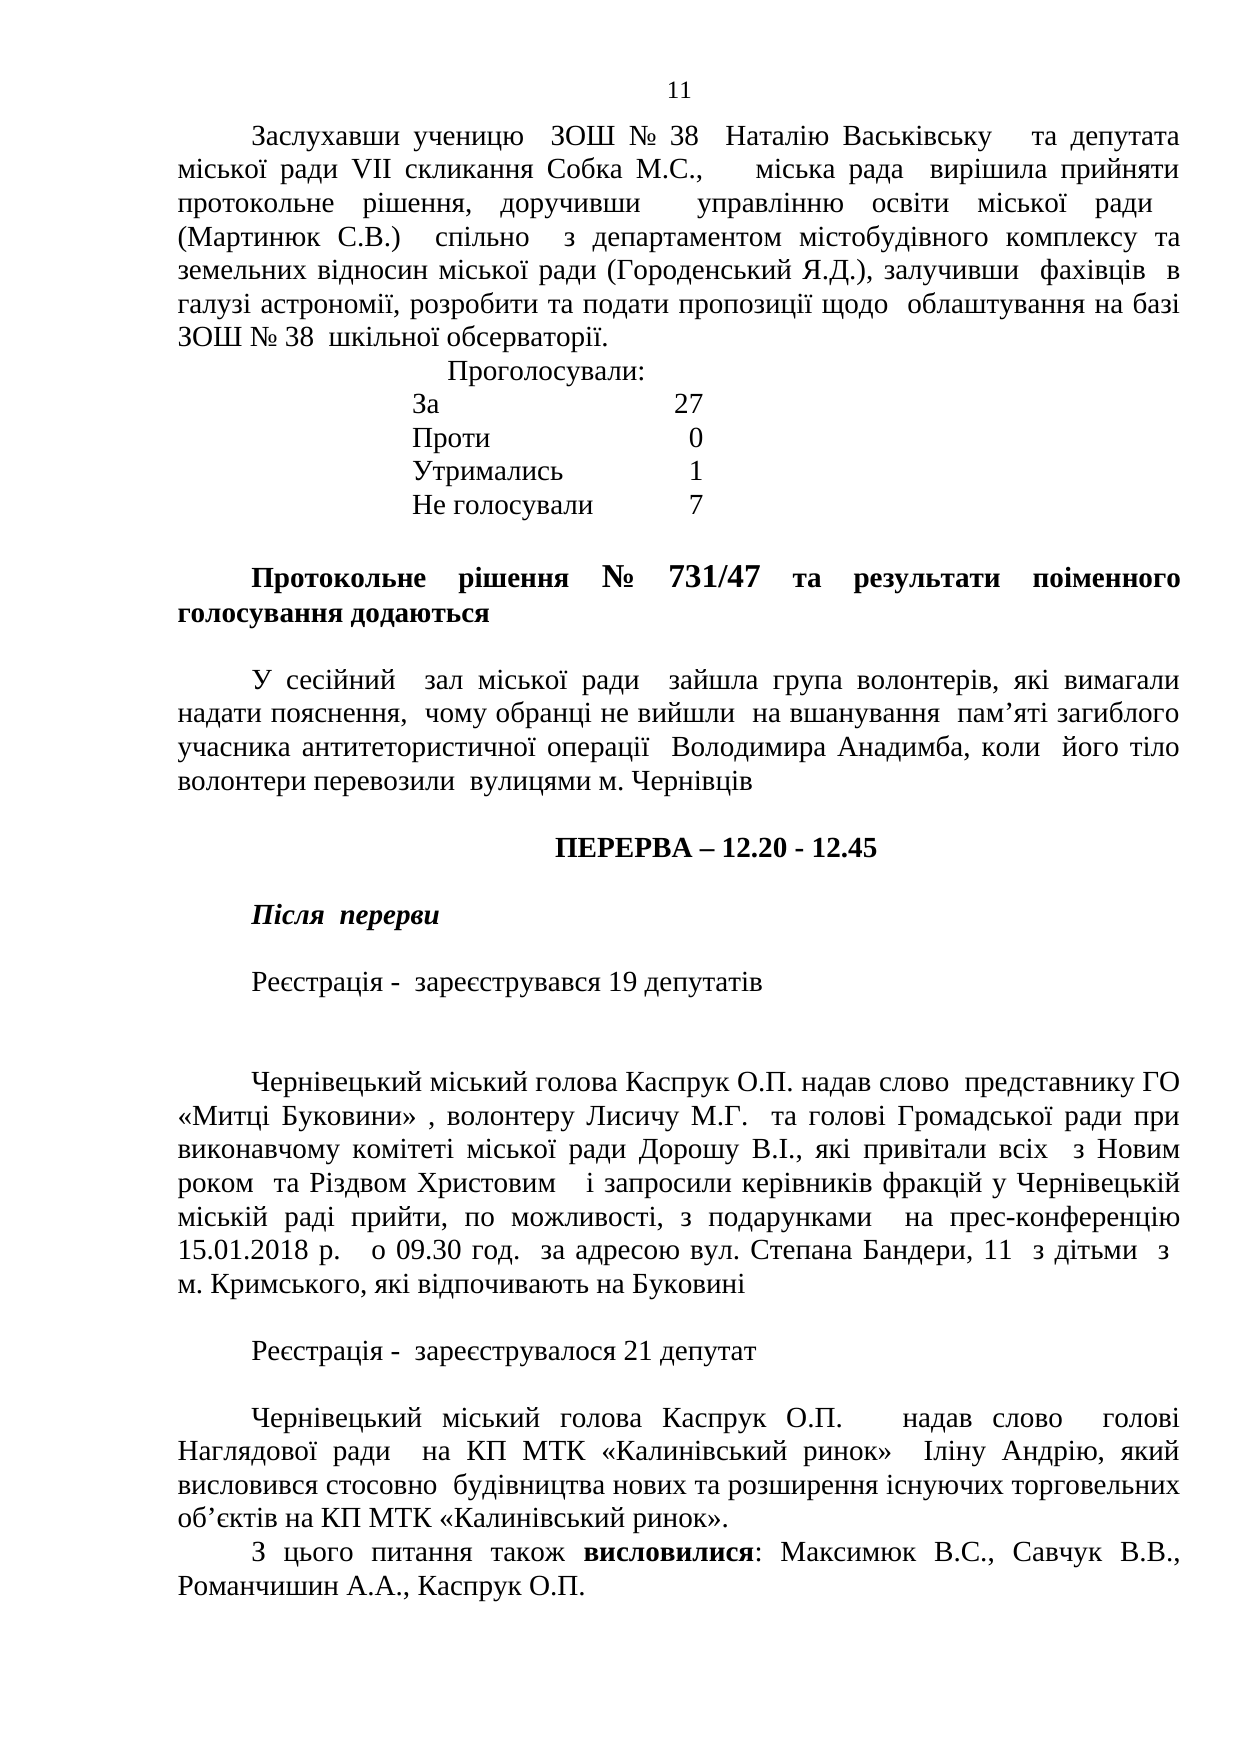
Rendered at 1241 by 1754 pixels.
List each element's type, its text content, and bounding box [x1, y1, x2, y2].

text Заслухавши ученицю ЗОШ № 38 Наталію Васьківську та депутата міської ради VІІ скликання Собка М.С., міська рада вирішила прийняти протокольне рішення, доручивши управлінню освіти міської ради (Мартинюк С.В.) спільно з департаментом містобудівного комплексу та земельних відносин міської ради (Городенський Я.Д.), залучивши фахівців в галузі астрономії, розробити та подати пропозиції щодо облаштування на базі ЗОШ № 38 шкільної обсерваторії. [177, 118, 1181, 353]
text Реєстрація - зареєструвалося 21 депутат [177, 1333, 1181, 1366]
text Після перерви [177, 897, 1181, 930]
text Чернівецький міський голова Каспрук О.П. надав слово голові Наглядової ради на КП МТК «Калинівський ринок» Іліну Андрію, який висловився стосовно будівництва нових та розширення існуючих торговельних об’єктів на КП МТК «Калинівський ринок». [177, 1400, 1181, 1534]
text Чернівецький міський голова Каспрук О.П. надав слово представнику ГО «Митці Буковини» , волонтеру Лисичу М.Г. та голові Громадської ради при виконавчому комітеті міської ради Дорошу В.І., які привітали всіх з Новим роком та Різдвом Христовим і запросили керівників фракцій у Чернівецькій міській раді прийти, по можливості, з подарунками на прес-конференцію 15.01.2018 р. о 09.30 год. за адресою вул. Степана Бандери, 11 з дітьми з м. Кримського, які відпочивають на Буковині [177, 1064, 1181, 1299]
table_header За [401, 386, 663, 420]
table_cell Утримались [401, 454, 663, 487]
text З цього питання також висловилися: Максимюк В.С., Савчук В.В., Романчишин А.А., Каспрук О.П. [177, 1534, 1181, 1601]
text Реєстрація - зареєструвався 19 депутатів [177, 964, 1181, 997]
text Проголосували: [177, 353, 1181, 386]
table_cell Проти [401, 420, 663, 453]
table_cell Не голосували [401, 487, 663, 521]
text Протокольне рішення № 731/47 та результати поіменного голосування додаються [177, 557, 1181, 628]
table_cell 7 [663, 487, 751, 521]
table_cell 0 [663, 420, 751, 453]
text У сесійний зал міської ради зайшла група волонтерів, які вимагали надати пояснення, чому обранці не вийшли на вшанування пам’яті загиблого учасника антитетористичної операції Володимира Анадимба, коли його тіло волонтери перевозили вулицями м. Чернівців [177, 662, 1181, 796]
text ПЕРЕРВА – 12.20 - 12.45 [177, 830, 1181, 863]
table_header 27 [663, 386, 751, 420]
table_cell 1 [663, 454, 751, 487]
